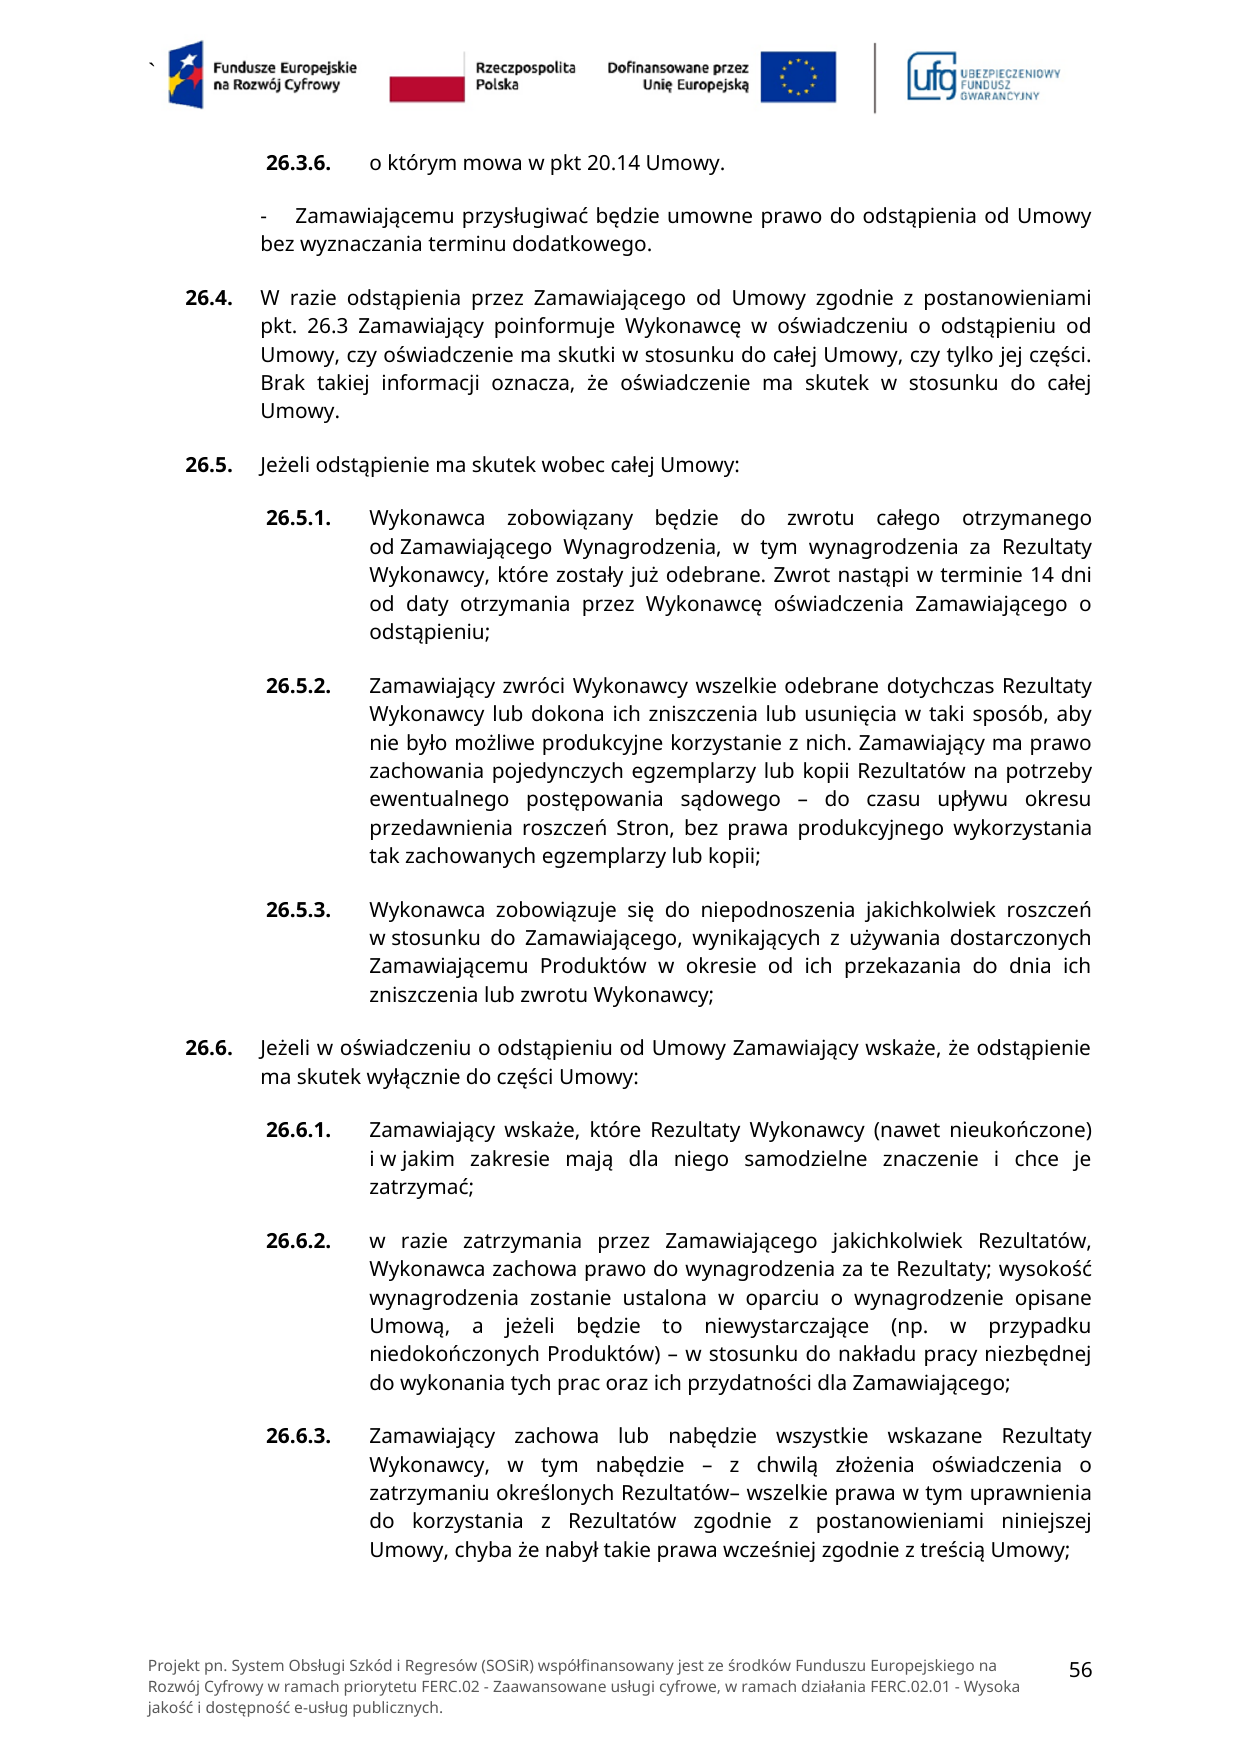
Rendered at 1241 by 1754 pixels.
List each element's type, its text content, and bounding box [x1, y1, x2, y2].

list Wykonawca zobowiązany będzie do zwrotu całego otrzymanego od Zamawiającego Wynagrodzenia, w tym wynagrodzenia za Rezultaty Wykonawcy, które zostały już odebrane. Zwrot nastąpi w terminie 14 dni od daty otrzymania przez Wykonawcę oświadczenia Zamawiającego o odstąpieniu; [266, 503, 1093, 646]
list o którym mowa w pkt 20.14 Umowy. [266, 148, 1093, 176]
list w razie zatrzymania przez Zamawiającego jakichkolwiek Rezultatów, Wykonawca zachowa prawo do wynagrodzenia za te Rezultaty; wysokość wynagrodzenia zostanie ustalona w oparciu o wynagrodzenie opisane Umową, a jeżeli będzie to niewystarczające (np. w przypadku niedokończonych Produktów) – w stosunku do nakładu pracy niezbędnej do wykonania tych prac oraz ich przydatności dla Zamawiającego; [266, 1226, 1093, 1396]
list Zamawiający zwróci Wykonawcy wszelkie odebrane dotychczas Rezultaty Wykonawcy lub dokona ich zniszczenia lub usunięcia w taki sposób, aby nie było możliwe produkcyjne korzystanie z nich. Zamawiający ma prawo zachowania pojedynczych egzemplarzy lub kopii Rezultatów na potrzeby ewentualnego postępowania sądowego – do czasu upływu okresu przedawnienia roszczeń Stron, bez prawa produkcyjnego wykorzystania tak zachowanych egzemplarzy lub kopii; [266, 671, 1093, 870]
list Wykonawca zobowiązuje się do niepodnoszenia jakichkolwiek roszczeń w stosunku do Zamawiającego, wynikających z używania dostarczonych Zamawiającemu Produktów w okresie od ich przekazania do dnia ich zniszczenia lub zwrotu Wykonawcy; [266, 895, 1093, 1008]
list Jeżeli w oświadczeniu o odstąpieniu od Umowy Zamawiający wskaże, że odstąpienie ma skutek wyłącznie do części Umowy: [185, 1033, 1093, 1090]
list Jeżeli odstąpienie ma skutek wobec całej Umowy: [185, 450, 1093, 478]
list Zamawiający wskaże, które Rezultaty Wykonawcy (nawet nieukończone) i w jakim zakresie mają dla niego samodzielne znaczenie i chce je zatrzymać; [266, 1115, 1093, 1201]
text - Zamawiającemu przysługiwać będzie umowne prawo do odstąpienia od Umowy bez wyznaczania terminu dodatkowego. [260, 201, 1093, 258]
picture [147, 21, 1093, 130]
list Zamawiający zachowa lub nabędzie wszystkie wskazane Rezultaty Wykonawcy, w tym nabędzie – z chwilą złożenia oświadczenia o zatrzymaniu określonych Rezultatów– wszelkie prawa w tym uprawnienia do korzystania z Rezultatów zgodnie z postanowieniami niniejszej Umowy, chyba że nabył takie prawa wcześniej zgodnie z treścią Umowy; [266, 1421, 1093, 1563]
list W razie odstąpienia przez Zamawiającego od Umowy zgodnie z postanowieniami pkt. 26.3 Zamawiający poinformuje Wykonawcę w oświadczeniu o odstąpieniu od Umowy, czy oświadczenie ma skutki w stosunku do całej Umowy, czy tylko jej części. Brak takiej informacji oznacza, że oświadczenie ma skutek w stosunku do całej Umowy. [185, 283, 1093, 425]
